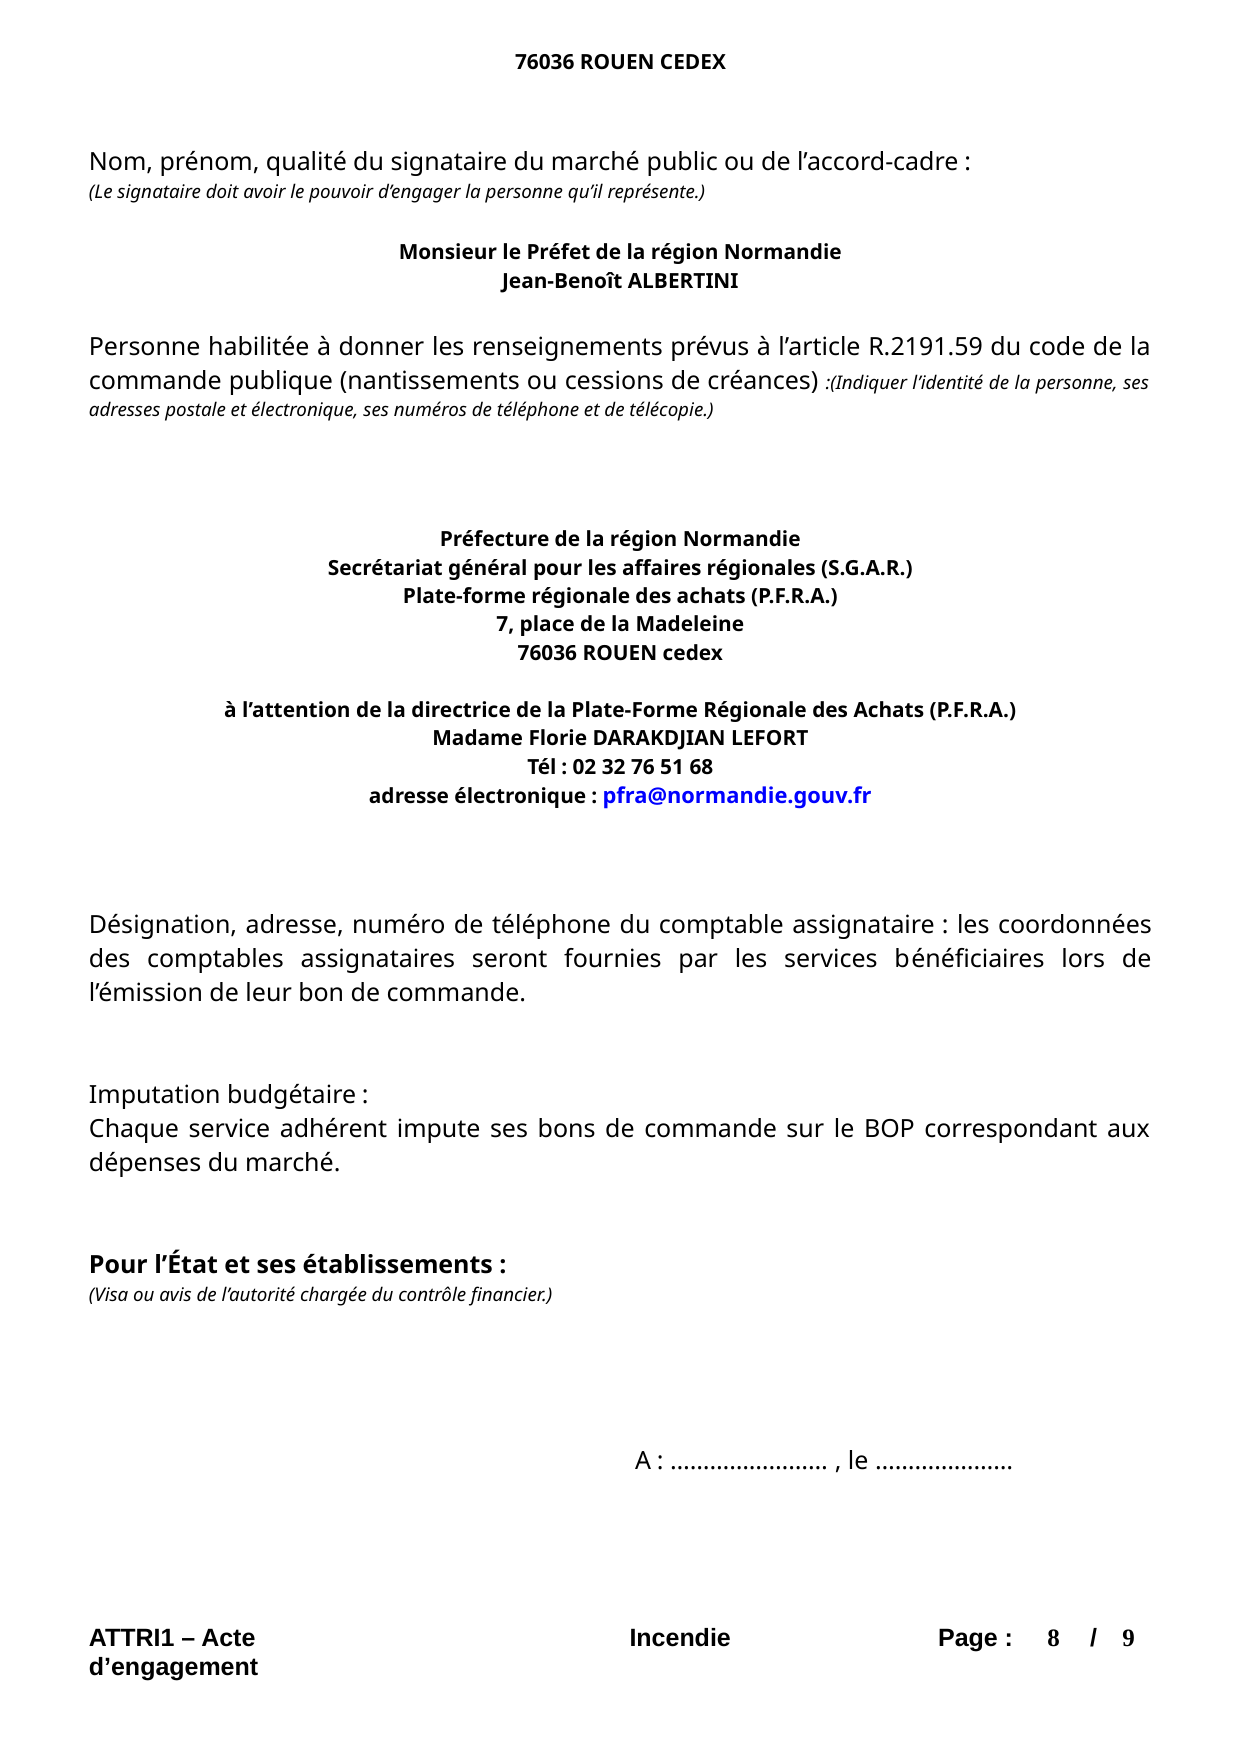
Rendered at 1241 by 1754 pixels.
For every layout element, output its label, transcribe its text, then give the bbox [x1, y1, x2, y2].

text adresse électronique : pfra@normandie.gouv.fr [89, 780, 1152, 810]
text 76036 ROUEN cedex [89, 638, 1152, 666]
text Jean-Benoît ALBERTINI [89, 266, 1152, 294]
text Chaque service adhérent impute ses bons de commande sur le BOP correspondant aux dépenses du marché. [89, 1111, 1152, 1179]
text Pour l’État et ses établissements : [89, 1247, 1152, 1281]
text Personne habilitée à donner les renseignements prévus à l’article R.2191.59 du code de la commande publique (nantissements ou cessions de créances) :(Indiquer l’identité de la personne, ses adresses postale et électronique, ses numéros de téléphone et de télécopie.) [89, 328, 1152, 422]
text 7, place de la Madeleine [89, 609, 1152, 638]
text Plate-forme régionale des achats (P.F.R.A.) [89, 581, 1152, 609]
text Imputation budgétaire : [89, 1077, 1152, 1111]
text Secrétariat général pour les affaires régionales (S.G.A.R.) [89, 553, 1152, 581]
text A : …………………… , le ………………… [89, 1443, 1152, 1477]
text (Visa ou avis de l’autorité chargée du contrôle financier.) [89, 1281, 1152, 1307]
text Préfecture de la région Normandie [89, 524, 1152, 553]
text Nom, prénom, qualité du signataire du marché public ou de l’accord-cadre : [89, 144, 1152, 178]
text Tél : 02 32 76 51 68 [89, 752, 1152, 780]
text (Le signataire doit avoir le pouvoir d’engager la personne qu’il représente.) [89, 178, 1152, 203]
text Monsieur le Préfet de la région Normandie [89, 237, 1152, 266]
text 76036 ROUEN CEDEX [89, 47, 1152, 76]
text Madame Florie DARAKDJIAN LEFORT [89, 723, 1152, 752]
text à l’attention de la directrice de la Plate-Forme Régionale des Achats (P.F.R.A.) [89, 695, 1152, 723]
text Désignation, adresse, numéro de téléphone du comptable assignataire : les coordonnées des comptables assignataires seront fournies par les services bénéficiaires lors de l’émission de leur bon de commande. [89, 907, 1152, 1009]
